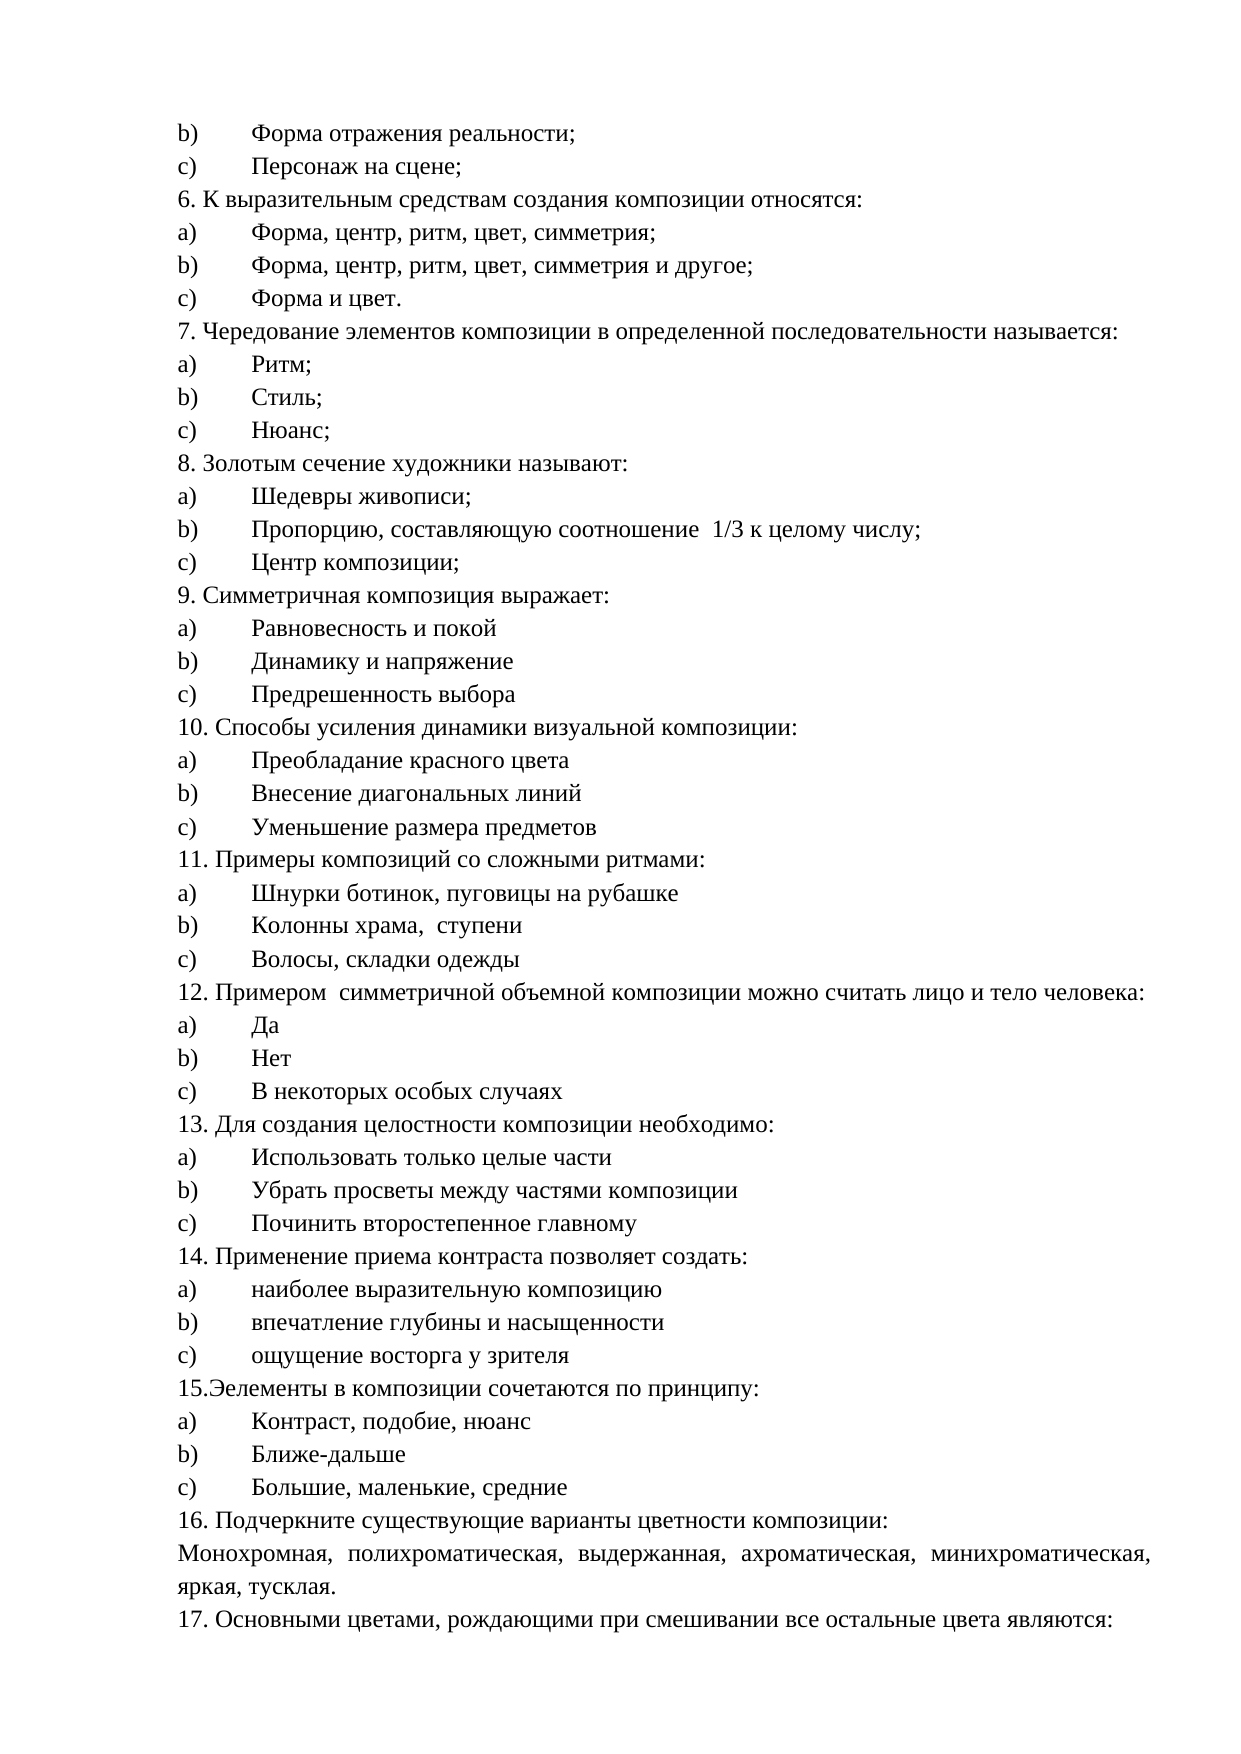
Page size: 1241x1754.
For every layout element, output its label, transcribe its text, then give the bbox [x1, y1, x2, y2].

text c) Починить второстепенное главному [177, 1208, 1152, 1237]
text b) Динамику и напряжение [177, 646, 1152, 675]
text b) Колонны храма, ступени [177, 911, 1152, 939]
text c) Нюанс; [177, 415, 1152, 444]
text c) Форма и цвет. [177, 283, 1152, 312]
text b) Ближе-дальше [177, 1439, 1152, 1468]
text 15.Эелементы в композиции сочетаются по принципу: [177, 1373, 1152, 1402]
text a) Преобладание красного цвета [177, 746, 1152, 774]
text 13. Для создания целостности композиции необходимо: [177, 1109, 1152, 1137]
text b) Внесение диагональных линий [177, 778, 1152, 807]
text 12. Примером симметричной объемной композиции можно считать лицо и тело человека: [177, 977, 1152, 1005]
text c) Уменьшение размера предметов [177, 812, 1152, 840]
text a) Шнурки ботинок, пуговицы на рубашке [177, 878, 1152, 906]
text a) Ритм; [177, 349, 1152, 378]
text c) Большие, маленькие, средние [177, 1472, 1152, 1501]
text 10. Способы усиления динамики визуальной композиции: [177, 712, 1152, 741]
text a) Использовать только целые части [177, 1142, 1152, 1171]
text 9. Симметричная композиция выражает: [177, 580, 1152, 609]
text c) Предрешенность выбора [177, 679, 1152, 708]
text b) Нет [177, 1043, 1152, 1071]
text c) ощущение восторга у зрителя [177, 1340, 1152, 1369]
text b) Убрать просветы между частями композиции [177, 1175, 1152, 1203]
text Монохромная, полихроматическая, выдержанная, ахроматическая, минихроматическая, яркая, тусклая. [177, 1538, 1152, 1600]
text a) Шедевры живописи; [177, 481, 1152, 510]
text c) Центр композиции; [177, 547, 1152, 576]
text 6. К выразительным средствам создания композиции относятся: [177, 184, 1152, 213]
text a) наиболее выразительную композицию [177, 1274, 1152, 1303]
text b) Форма отражения реальности; [177, 118, 1152, 147]
text b) Стиль; [177, 382, 1152, 411]
text 16. Подчеркните существующие варианты цветности композиции: [177, 1505, 1152, 1534]
text 7. Чередование элементов композиции в определенной последовательности называется: [177, 316, 1152, 345]
text a) Форма, центр, ритм, цвет, симметрия; [177, 217, 1152, 246]
text 14. Применение приема контраста позволяет создать: [177, 1241, 1152, 1269]
text 8. Золотым сечение художники называют: [177, 448, 1152, 477]
text c) В некоторых особых случаях [177, 1076, 1152, 1104]
text a) Равновесность и покой [177, 613, 1152, 642]
text a) Контраст, подобие, нюанс [177, 1406, 1152, 1435]
text c) Персонаж на сцене; [177, 151, 1152, 180]
text b) впечатление глубины и насыщенности [177, 1307, 1152, 1336]
text a) Да [177, 1010, 1152, 1038]
text b) Форма, центр, ритм, цвет, симметрия и другое; [177, 250, 1152, 279]
text c) Волосы, складки одежды [177, 944, 1152, 972]
text 11. Примеры композиций со сложными ритмами: [177, 844, 1152, 873]
text 17. Основными цветами, рождающими при смешивании все остальные цвета являются: [177, 1604, 1152, 1633]
text b) Пропорцию, составляющую соотношение 1/3 к целому числу; [177, 514, 1152, 543]
